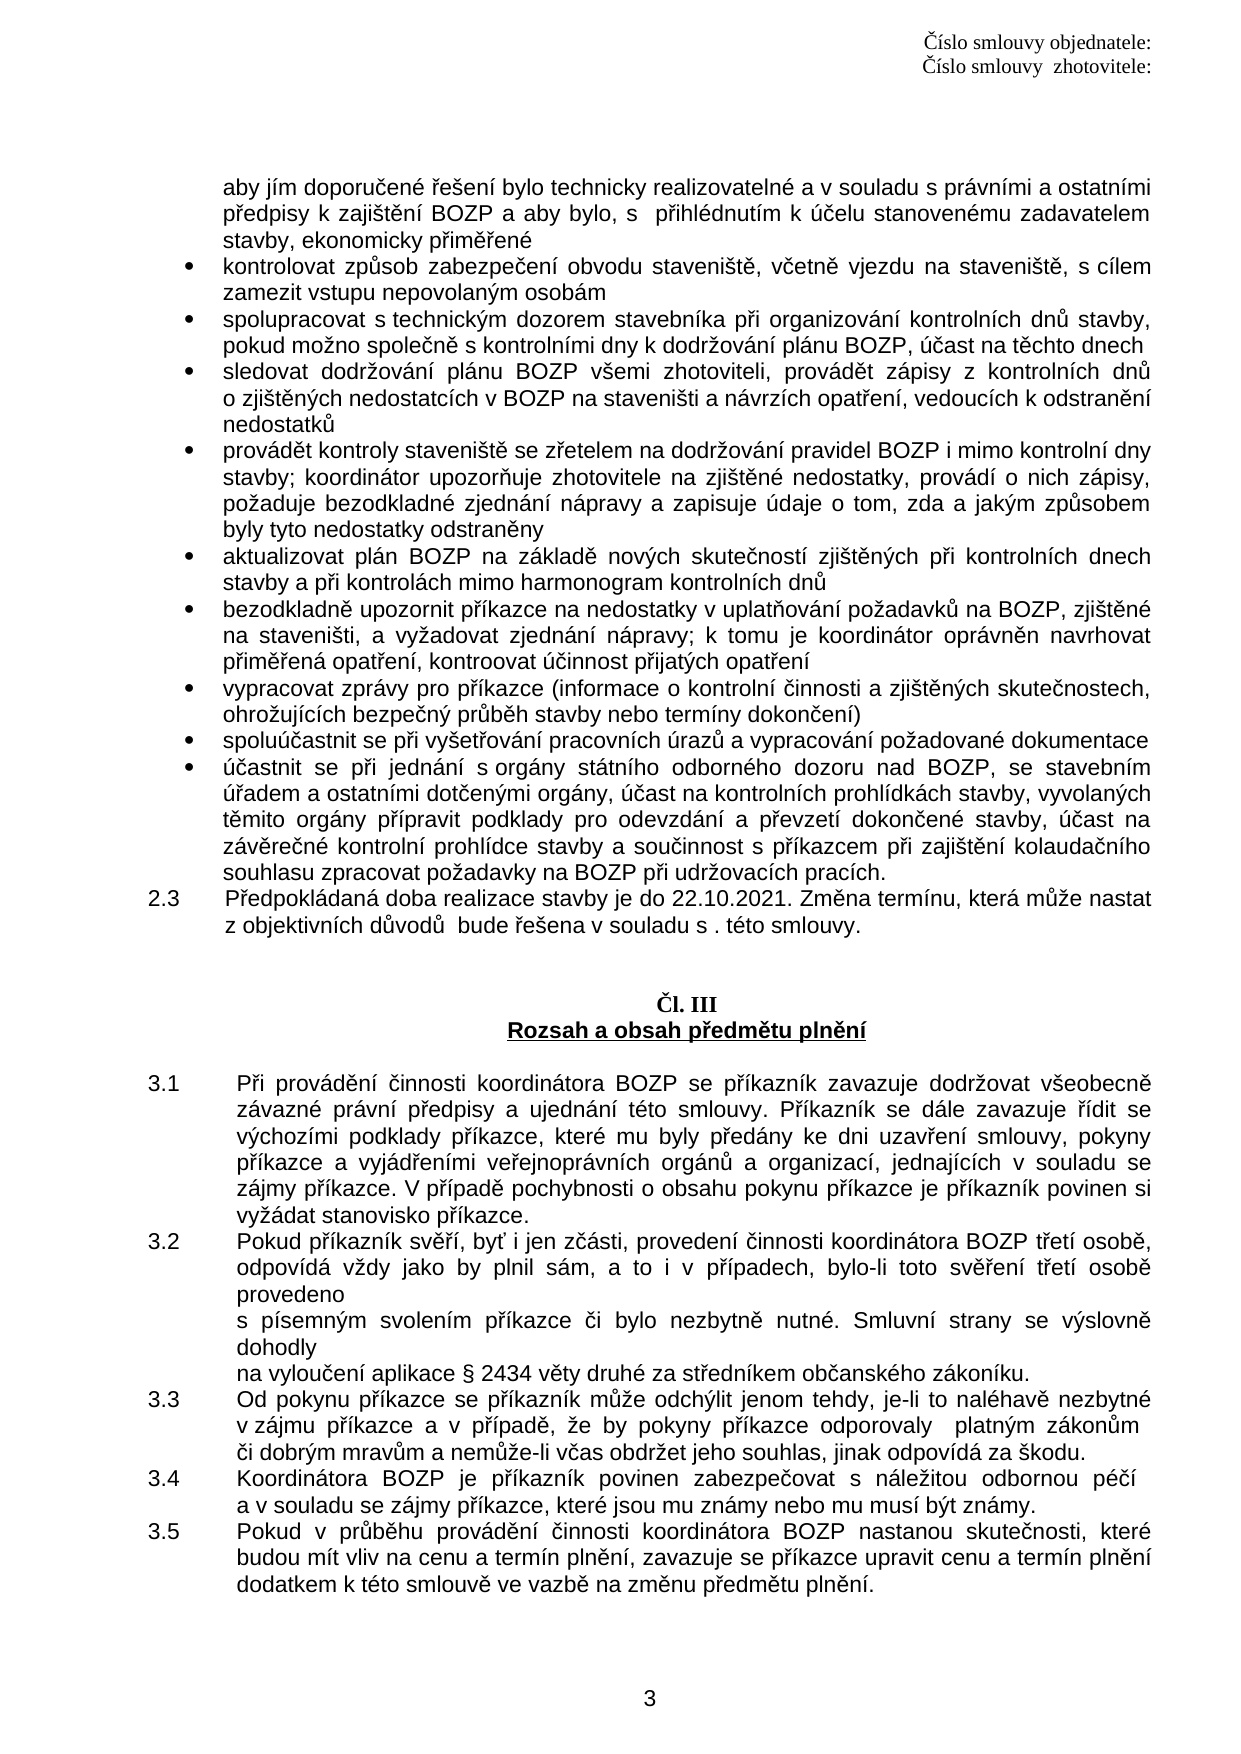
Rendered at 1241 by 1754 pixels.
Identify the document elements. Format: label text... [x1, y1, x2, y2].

list Při provádění činnosti koordinátora BOZP se příkazník zavazuje dodržovat všeobecně závazné právní předpisy a ujednání této smlouvy. Příkazník se dále zavazuje řídit se výchozími podklady příkazce, které mu byly předány ke dni uzavření smlouvy, pokyny příkazce a vyjádřeními veřejnoprávních orgánů a organizací, jednajících v souladu se zájmy příkazce. V případě pochybnosti o obsahu pokynu příkazce je příkazník povinen si vyžádat stanovisko příkazce. [148, 1070, 1152, 1228]
list Pokud příkazník svěří, byť i jen zčásti, provedení činnosti koordinátora BOZP třetí osobě, odpovídá vždy jako by plnil sám, a to i v případech, bylo-li toto svěření třetí osobě provedeno s písemným svolením příkazce či bylo nezbytně nutné. Smluvní strany se výslovně dohodly na vyloučení aplikace § 2434 věty druhé za středníkem občanského zákoníku. [148, 1228, 1152, 1386]
list Předpokládaná doba realizace stavby je do 22.10.2021. Změna termínu, která může nastat z objektivních důvodů bude řešena v souladu s Čl. VIII. této smlouvy. [148, 885, 1152, 938]
list spolupracovat s technickým dozorem stavebníka při organizování kontrolních dnů stavby, pokud možno společně s kontrolními dny k dodržování plánu BOZP, účast na těchto dnech [185, 306, 1152, 358]
list účastnit se při jednání s orgány státního odborného dozoru nad BOZP, se stavebním úřadem a ostatními dotčenými orgány, účast na kontrolních prohlídkách stavby, vyvolaných těmito orgány přípravit podklady pro odevzdání a převzetí dokončené stavby, účast na závěrečné kontrolní prohlídce stavby a součinnost s příkazcem při zajištění kolaudačního souhlasu zpracovat požadavky na BOZP při udržovacích pracích. [185, 754, 1152, 885]
list provádět kontroly staveniště se zřetelem na dodržování pravidel BOZP i mimo kontrolní dny stavby; koordinátor upozorňuje zhotovitele na zjištěné nedostatky, provádí o nich zápisy, požaduje bezodkladné zjednání nápravy a zapisuje údaje o tom, zda a jakým způsobem byly tyto nedostatky odstraněny [185, 437, 1152, 543]
list vypracovat zprávy pro příkazce (informace o kontrolní činnosti a zjištěných skutečnostech, ohrožujících bezpečný průběh stavby nebo termíny dokončení) [185, 674, 1152, 727]
list bezodkladně upozornit příkazce na nedostatky v uplatňování požadavků na BOZP, zjištěné na staveništi, a vyžadovat zjednání nápravy; k tomu je koordinátor oprávněn navrhovat přiměřená opatření, kontroovat účinnost přijatých opatření [185, 596, 1152, 674]
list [185, 174, 1152, 253]
list Pokud v průběhu provádění činnosti koordinátora BOZP nastanou skutečnosti, které budou mít vliv na cenu a termín plnění, zavazuje se příkazce upravit cenu a termín plnění dodatkem k této smlouvě ve vazbě na změnu předmětu plnění. [148, 1518, 1152, 1597]
list sledovat dodržování plánu BOZP všemi zhotoviteli, provádět zápisy z kontrolních dnů o zjištěných nedostatcích v BOZP na staveništi a návrzích opatření, vedoucích k odstranění nedostatků [185, 358, 1152, 437]
list kontrolovat způsob zabezpečení obvodu staveniště, včetně vjezdu na staveniště, s cílem zamezit vstupu nepovolaným osobám [185, 253, 1152, 306]
list spoluúčastnit se při vyšetřování pracovních úrazů a vypracování požadované dokumentace [185, 727, 1152, 754]
list Koordinátora BOZP je příkazník povinen zabezpečovat s náležitou odbornou péčí a v souladu se zájmy příkazce, které jsou mu známy nebo mu musí být známy. [148, 1465, 1152, 1518]
list aktualizovat plán BOZP na základě nových skutečností zjištěných při kontrolních dnech stavby a při kontrolách mimo harmonogram kontrolních dnů [185, 543, 1152, 596]
list I Rozsah a obsah předmětu plnění [222, 991, 1152, 1043]
list Od pokynu příkazce se příkazník může odchýlit jenom tehdy, je-li to naléhavě nezbytné v zájmu příkazce a v případě, že by pokyny příkazce odporovaly platným zákonům či dobrým mravům a nemůže-li včas obdržet jeho souhlas, jinak odpovídá za škodu. [148, 1386, 1152, 1465]
